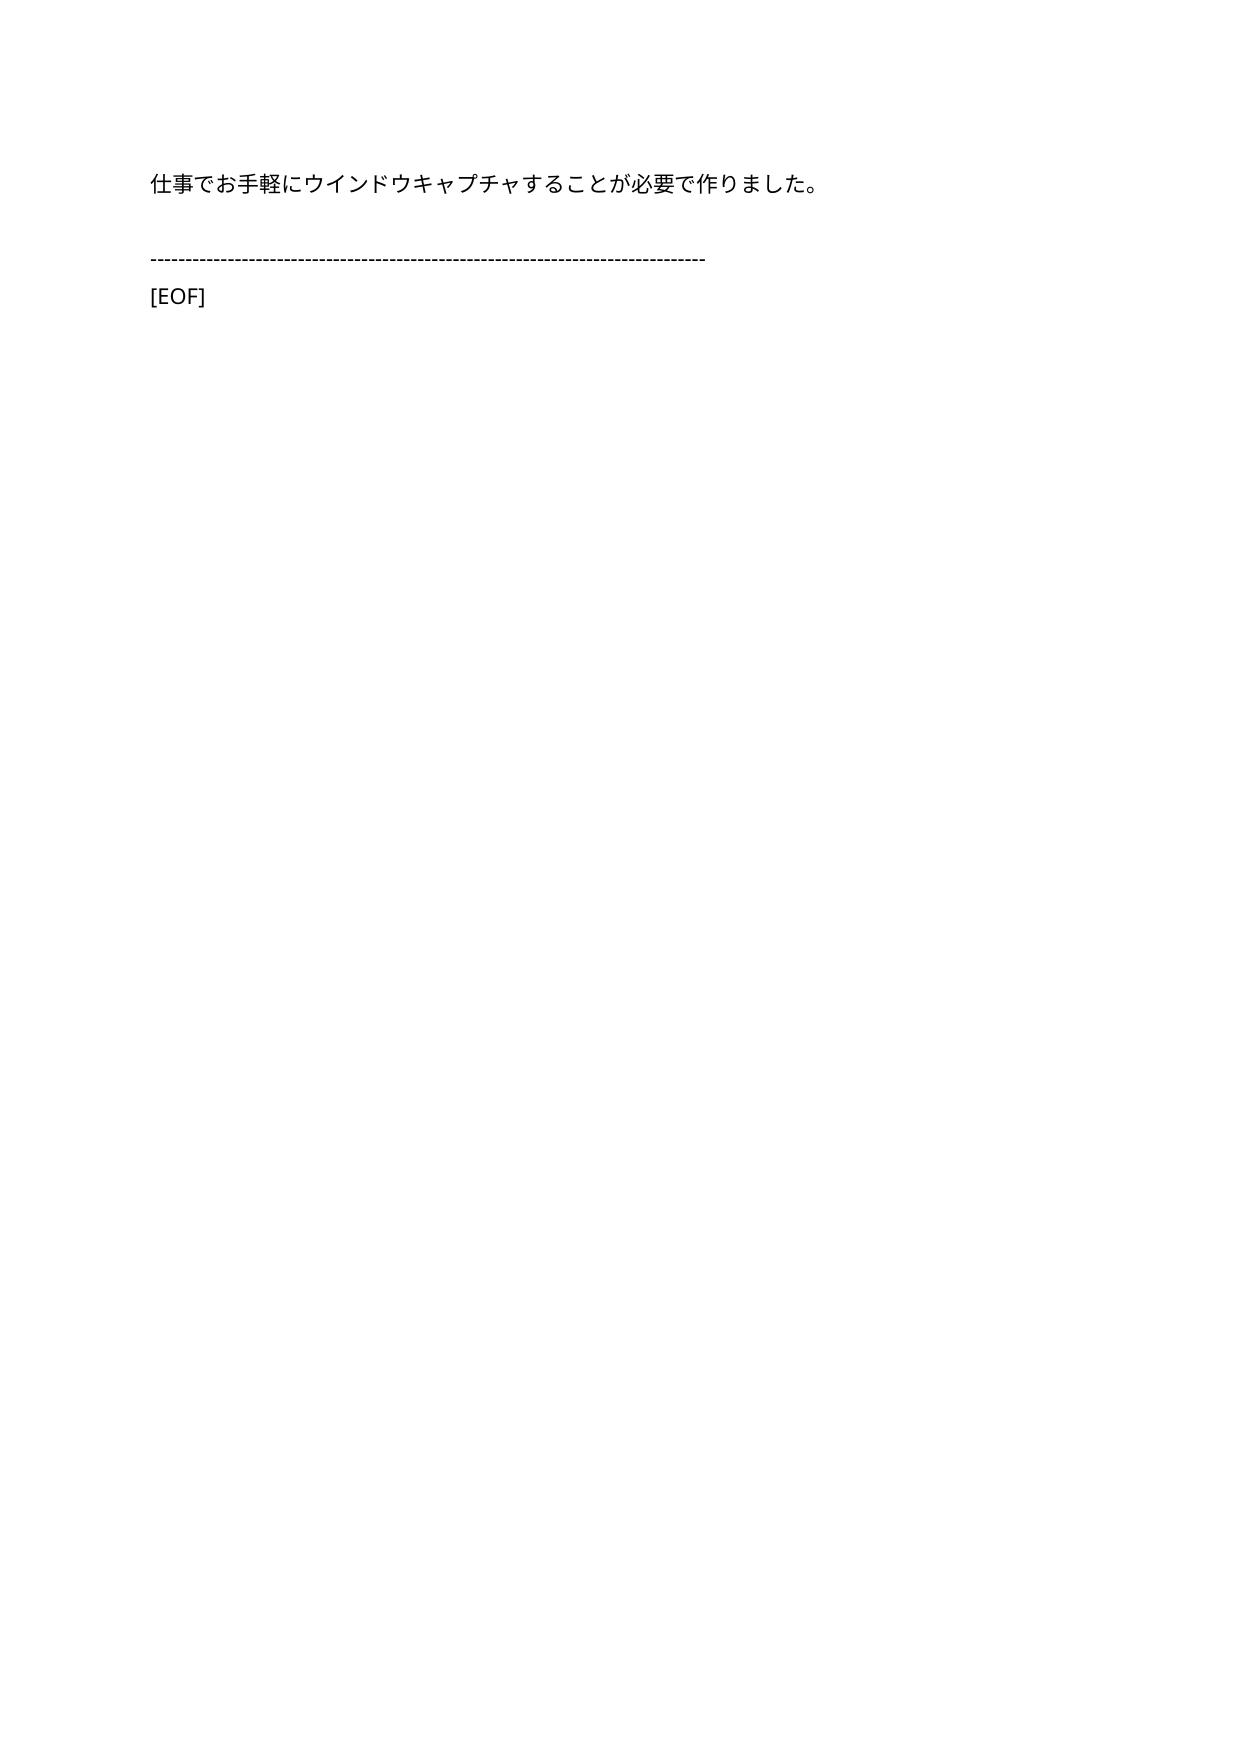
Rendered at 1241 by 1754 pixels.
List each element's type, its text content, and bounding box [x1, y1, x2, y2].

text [150, 239, 1090, 277]
text 仕事でお手軽にウインドウキャプチャすることが必要で作りました。 [150, 164, 1090, 202]
text [EOF] [150, 277, 1090, 314]
